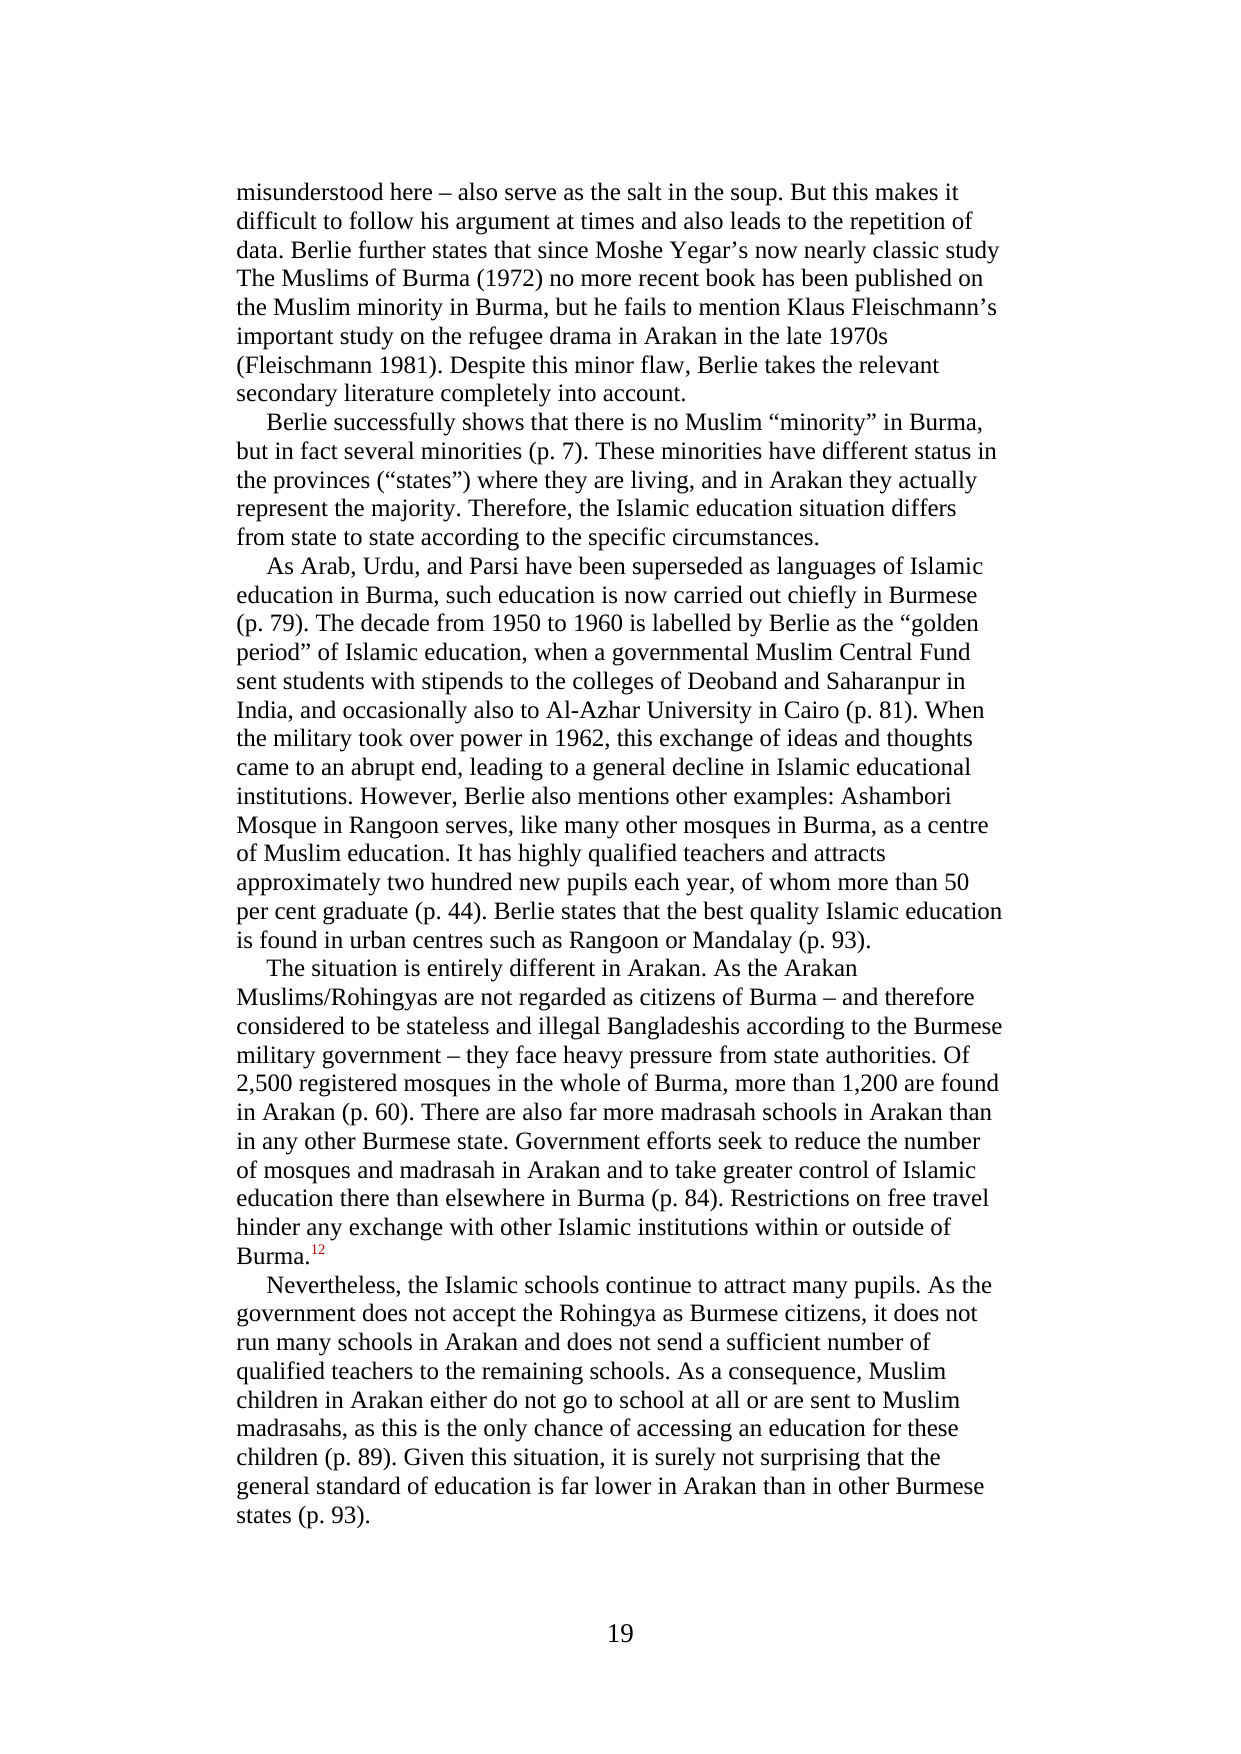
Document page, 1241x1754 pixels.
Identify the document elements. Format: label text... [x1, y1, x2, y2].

text As Arab, Urdu, and Parsi have been superseded as languages of Islamic education in Burma, such education is now carried out chiefly in Burmese (p. 79). The decade from 1950 to 1960 is labelled by Berlie as the “golden period” of Islamic education, when a governmental Muslim Central Fund sent students with stipends to the colleges of Deoband and Saharanpur in India, and occasionally also to Al-Azhar University in Cairo (p. 81). When the military took over power in 1962, this exchange of ideas and thoughts came to an abrupt end, leading to a general decline in Islamic educational institutions. However, Berlie also mentions other examples: Ashambori Mosque in Rangoon serves, like many other mosques in Burma, as a centre of Muslim education. It has highly qualified teachers and attracts approximately two hundred new pupils each year, of whom more than 50 per cent graduate (p. 44). Berlie states that the best quality Islamic education is found in urban centres such as Rangoon or Mandalay (p. 93). [236, 551, 1004, 953]
text Berlie successfully shows that there is no Muslim “minority” in Burma, but in fact several minorities (p. 7). These minorities have different status in the provinces (“states”) where they are living, and in Arakan they actually represent the majority. Therefore, the Islamic education situation differs from state to state according to the specific circumstances. [236, 407, 1004, 551]
text The situation is entirely different in Arakan. As the Arakan Muslims/Rohingyas are not regarded as citizens of Burma – and therefore considered to be stateless and illegal Bangladeshis according to the Burmese military government – they face heavy pressure from state authorities. Of 2,500 registered mosques in the whole of Burma, more than 1,200 are found in Arakan (p. 60). There are also far more madrasah schools in Arakan than in any other Burmese state. Government efforts seek to reduce the number of mosques and madrasah in Arakan and to take greater control of Islamic education there than elsewhere in Burma (p. 84). Restrictions on free travel hinder any exchange with other Islamic institutions within or outside of Burma.12 [236, 953, 1004, 1270]
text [236, 177, 1004, 407]
text Nevertheless, the Islamic schools continue to attract many pupils. As the government does not accept the Rohingya as Burmese citizens, it does not run many schools in Arakan and does not send a sufficient number of qualified teachers to the remaining schools. As a consequence, Muslim children in Arakan either do not go to school at all or are sent to Muslim madrasahs, as this is the only chance of accessing an education for these children (p. 89). Given this situation, it is surely not surprising that the general standard of education is far lower in Arakan than in other Burmese states (p. 93). [236, 1270, 1004, 1528]
